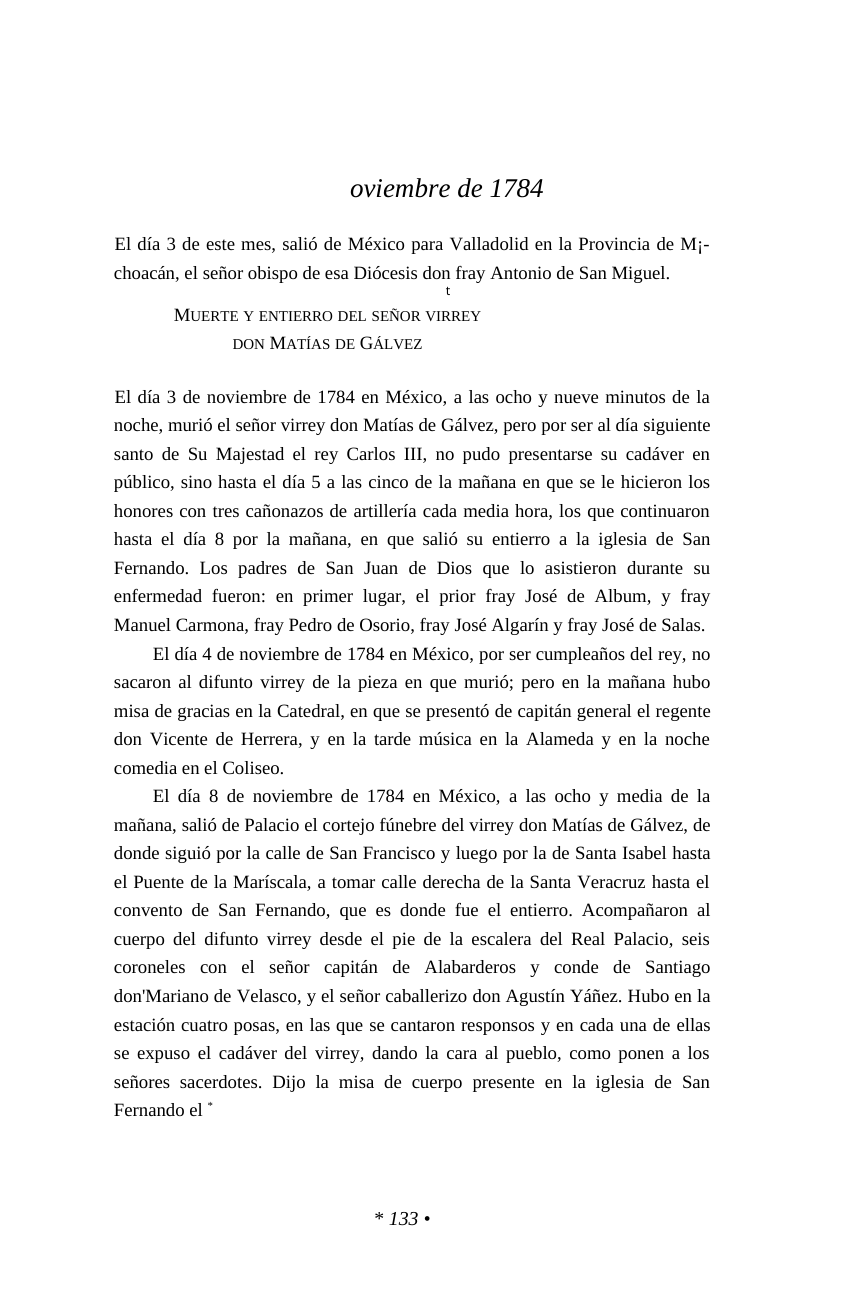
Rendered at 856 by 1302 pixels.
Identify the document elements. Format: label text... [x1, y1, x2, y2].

text El día 4 de noviembre de 1784 en México, por ser cumpleaños del rey, no sacaron al difunto virrey de la pieza en que murió; pero en la mañana hubo misa de gracias en la Catedral, en que se presentó de capitán general el regente don Vicente de Herrera, y en la tarde música en la Alameda y en la noche comedia en el Coliseo. [114, 637, 712, 780]
text oviembre de 1784 [349, 176, 712, 203]
text Muerte y entierro del señor virrey don Matías de Gálvez [26, 298, 628, 355]
text El día 3 de noviembre de 1784 en México, a las ocho y nueve minutos de la noche, murió el señor virrey don Matías de Gálvez, pero por ser al día siguiente santo de Su Majestad el rey Carlos III, no pudo presentarse su cadáver en público, sino hasta el día 5 a las cinco de la mañana en que se le hicieron los honores con tres cañonazos de artillería cada media hora, los que continuaron hasta el día 8 por la mañana, en que salió su entierro a la iglesia de San Fernando. Los padres de San Juan de Dios que lo asistieron durante su enfermedad fueron: en primer lugar, el prior fray José de Album, y fray Manuel Carmona, fray Pedro de Osorio, fray José Algarín y fray José de Salas. [114, 380, 712, 637]
text El día 3 de este mes, salió de México para Valladolid en la Provincia de M¡- choacán, el señor obispo de esa Diócesis don fray Antonio de San Miguel. [114, 228, 712, 286]
text El día 8 de noviembre de 1784 en México, a las ocho y media de la mañana, salió de Palacio el cortejo fúnebre del virrey don Matías de Gálvez, de donde siguió por la calle de San Francisco y luego por la de Santa Isabel hasta el Puente de la Maríscala, a tomar calle derecha de la Santa Veracruz hasta el convento de San Fernando, que es donde fue el entierro. Acompañaron al cuerpo del difunto virrey desde el pie de la escalera del Real Palacio, seis coroneles con el señor capitán de Alabarderos y conde de Santiago don'Mariano de Velasco, y el señor caballerizo don Agustín Yáñez. Hubo en la estación cuatro posas, en las que se cantaron responsos y en cada una de ellas se expuso el cadáver del virrey, dando la cara al pueblo, como ponen a los señores sacerdotes. Dijo la misa de cuerpo presente en la iglesia de San Fernando el [114, 780, 712, 1122]
